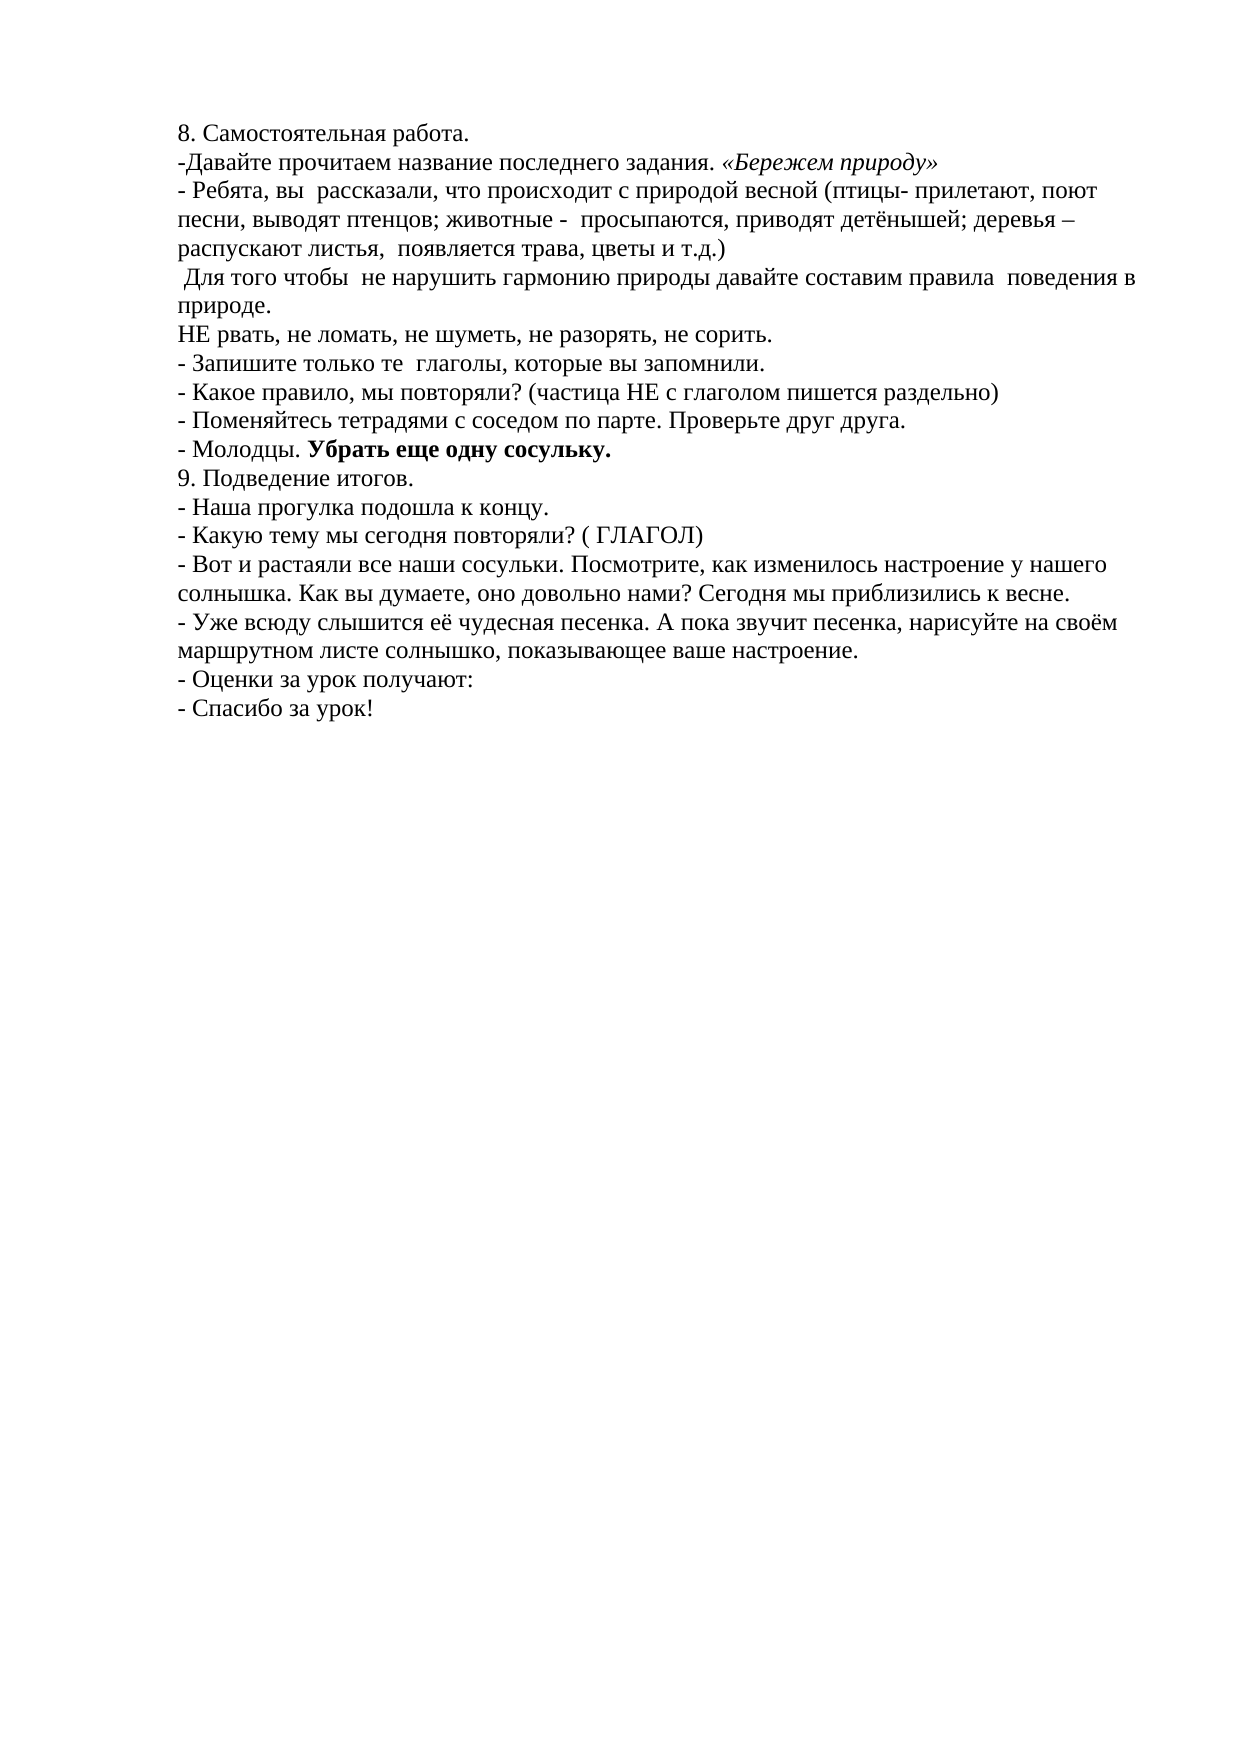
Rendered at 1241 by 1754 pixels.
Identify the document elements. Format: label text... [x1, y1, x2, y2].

text 9. Подведение итогов. [177, 463, 1152, 492]
text - Спасибо за урок! [177, 693, 1152, 722]
text - Поменяйтесь тетрадями с соседом по парте. Проверьте друг друга. [177, 406, 1152, 434]
text - Уже всюду слышится её чудесная песенка. А пока звучит песенка, нарисуйте на своём маршрутном листе солнышко, показывающее ваше настроение. [177, 607, 1152, 664]
text - Запишите только те глаголы, которые вы запомнили. [177, 348, 1152, 377]
text НЕ рвать, не ломать, не шуметь, не разорять, не сорить. [177, 319, 1152, 348]
text - Какую тему мы сегодня повторяли? ( ГЛАГОЛ) [177, 521, 1152, 549]
text - Какое правило, мы повторяли? (частица НЕ с глаголом пишется раздельно) [177, 377, 1152, 406]
text - Оценки за урок получают: [177, 664, 1152, 693]
text 8. Самостоятельная работа. [177, 118, 1152, 147]
text -Давайте прочитаем название последнего задания. «Бережем природу» [177, 147, 1152, 176]
text Для того чтобы не нарушить гармонию природы давайте составим правила поведения в природе. [177, 262, 1152, 319]
text - Молодцы. Убрать еще одну сосульку. [177, 434, 1152, 463]
text - Ребята, вы рассказали, что происходит с природой весной (птицы- прилетают, поют песни, выводят птенцов; животные - просыпаются, приводят детёнышей; деревья – распускают листья, появляется трава, цветы и т.д.) [177, 176, 1152, 262]
text - Вот и растаяли все наши сосульки. Посмотрите, как изменилось настроение у нашего солнышка. Как вы думаете, оно довольно нами? Сегодня мы приблизились к весне. [177, 549, 1152, 607]
text - Наша прогулка подошла к концу. [177, 492, 1152, 521]
